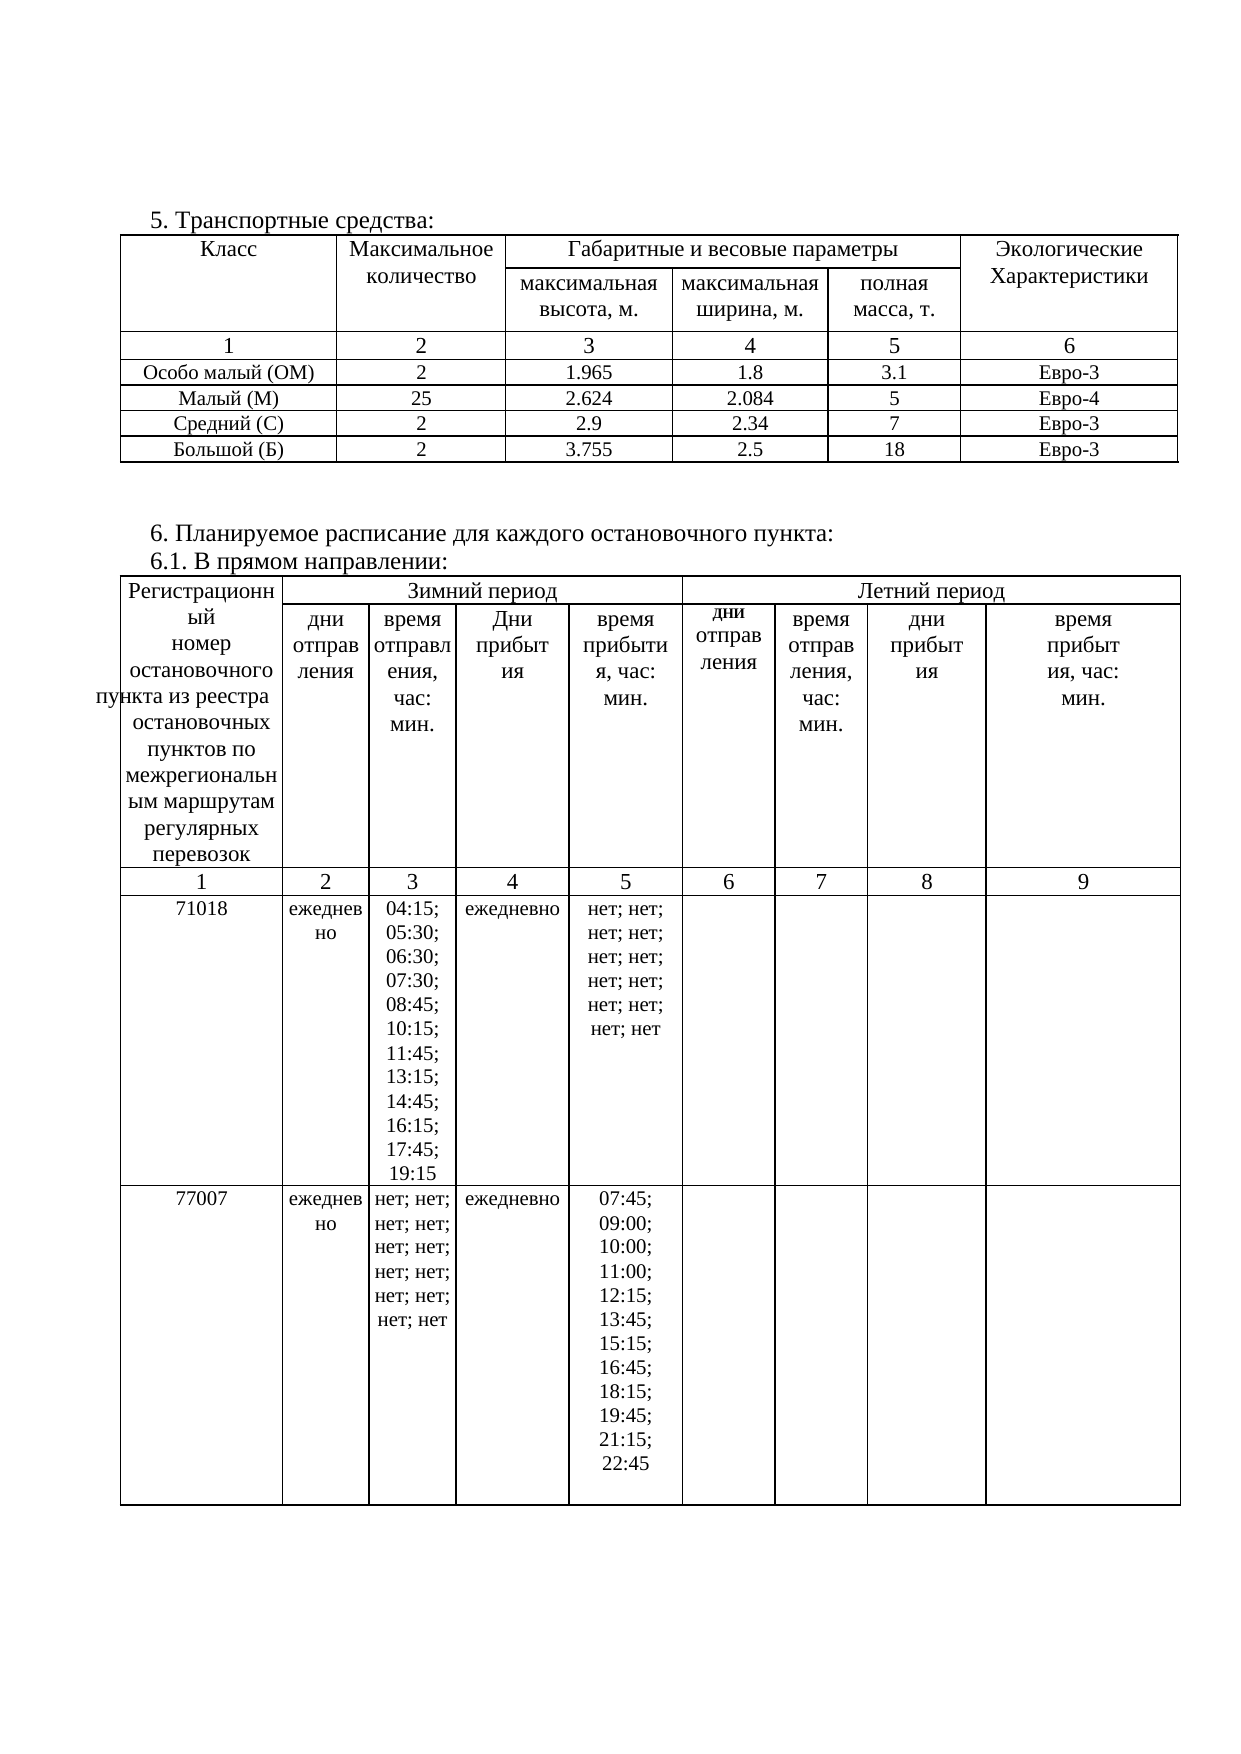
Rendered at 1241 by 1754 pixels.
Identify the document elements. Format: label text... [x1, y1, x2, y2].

table_cell ежедневно [457, 1186, 568, 1504]
table_cell Дни прибыт ия [457, 605, 568, 867]
table_cell 2.084 [673, 386, 827, 410]
table_cell 2 [337, 332, 505, 358]
table_header Зимний период [283, 577, 682, 603]
table_header Экологические Характеристики [961, 236, 1177, 331]
table_cell 25 [337, 386, 505, 410]
table_header Летний период [683, 577, 1180, 603]
table_cell время прибыти я, час: мин. [570, 605, 682, 867]
table_cell 1.8 [673, 360, 827, 384]
table_cell Большой (Б) [121, 437, 336, 461]
table_cell 2.34 [673, 411, 827, 435]
table_cell 3.1 [829, 360, 960, 384]
table_cell 18 [829, 437, 960, 461]
table_cell время прибыт ия, час: мин. [987, 605, 1180, 867]
table_header Класс [121, 236, 336, 331]
table_cell Евро-3 [961, 360, 1177, 384]
table_cell 1.965 [506, 360, 672, 384]
table_cell 4 [457, 868, 568, 894]
table_cell [987, 1186, 1180, 1504]
table_cell Средний (С) [121, 411, 336, 435]
table_cell 5 [829, 332, 960, 358]
text 6. Планируемое расписание для каждого остановочного пункта: [150, 518, 1090, 546]
table_cell 2 [337, 411, 505, 435]
table_cell 4 [673, 332, 827, 358]
text 6.1. В прямом направлении: [150, 546, 1090, 575]
table_cell ежедневно [457, 896, 568, 1185]
table_cell ежедневно [283, 1186, 368, 1504]
table_cell полная масса, т. [829, 269, 960, 331]
table_cell дни прибыт ия [868, 605, 985, 867]
table_cell 7 [776, 868, 867, 894]
table_cell 2.9 [506, 411, 672, 435]
table_cell Евро-4 [961, 386, 1177, 410]
table_cell нет; нет; нет; нет; нет; нет; нет; нет; нет; нет; нет; нет [370, 1186, 455, 1504]
table_cell 3 [506, 332, 672, 358]
table_cell [868, 896, 985, 1185]
table_cell ДНИ отправ ления [683, 605, 774, 867]
table_cell 2 [283, 868, 368, 894]
table_cell Особо малый (ОМ) [121, 360, 336, 384]
table_cell 9 [987, 868, 1180, 894]
table_cell 07:45; 09:00; 10:00; 11:00; 12:15; 13:45; 15:15; 16:45; 18:15; 19:45; 21:15; 22:45 [570, 1186, 682, 1504]
table_cell дни отправ ления [283, 605, 368, 867]
text 5. Транспортные средства: [150, 205, 1090, 234]
table_header Максимальное количество [337, 236, 505, 331]
table_cell [776, 896, 867, 1185]
table_cell Евро-3 [961, 411, 1177, 435]
table_cell [987, 896, 1180, 1185]
table_cell 2 [337, 360, 505, 384]
table_cell 2.5 [673, 437, 827, 461]
table_cell максимальная ширина, м. [673, 269, 827, 331]
table_cell 3.755 [506, 437, 672, 461]
table_cell [683, 1186, 774, 1504]
table_cell 77007 [121, 1186, 282, 1504]
table_cell 71018 [121, 896, 282, 1185]
table_cell 2.624 [506, 386, 672, 410]
table_cell Евро-3 [961, 437, 1177, 461]
table_cell ежедневно [283, 896, 368, 1185]
table_cell 1 [121, 332, 336, 358]
table_cell 3 [370, 868, 455, 894]
table_cell 04:15; 05:30; 06:30; 07:30; 08:45; 10:15; 11:45; 13:15; 14:45; 16:15; 17:45; 19:15 [370, 896, 455, 1185]
table_cell 6 [683, 868, 774, 894]
table_cell 5 [570, 868, 682, 894]
table_cell 5 [829, 386, 960, 410]
table_header Регистрационный номер остановочного пункта из реестра остановочных пунктов по межрегиональным маршрутам регулярных перевозок [121, 577, 282, 867]
table_cell 8 [868, 868, 985, 894]
table_cell Малый (М) [121, 386, 336, 410]
table_cell нет; нет; нет; нет; нет; нет; нет; нет; нет; нет; нет; нет [570, 896, 682, 1185]
table_cell время отправ ления, час: мин. [776, 605, 867, 867]
table_cell [868, 1186, 985, 1504]
table_cell [683, 896, 774, 1185]
table_cell 2 [337, 437, 505, 461]
table_cell 7 [829, 411, 960, 435]
table_cell время отправл ения, час: мин. [370, 605, 455, 867]
table_header Габаритные и весовые параметры [506, 236, 960, 267]
table_cell 6 [961, 332, 1177, 358]
table_cell [776, 1186, 867, 1504]
table_cell максимальная высота, м. [506, 269, 672, 331]
table_cell 1 [121, 868, 282, 894]
